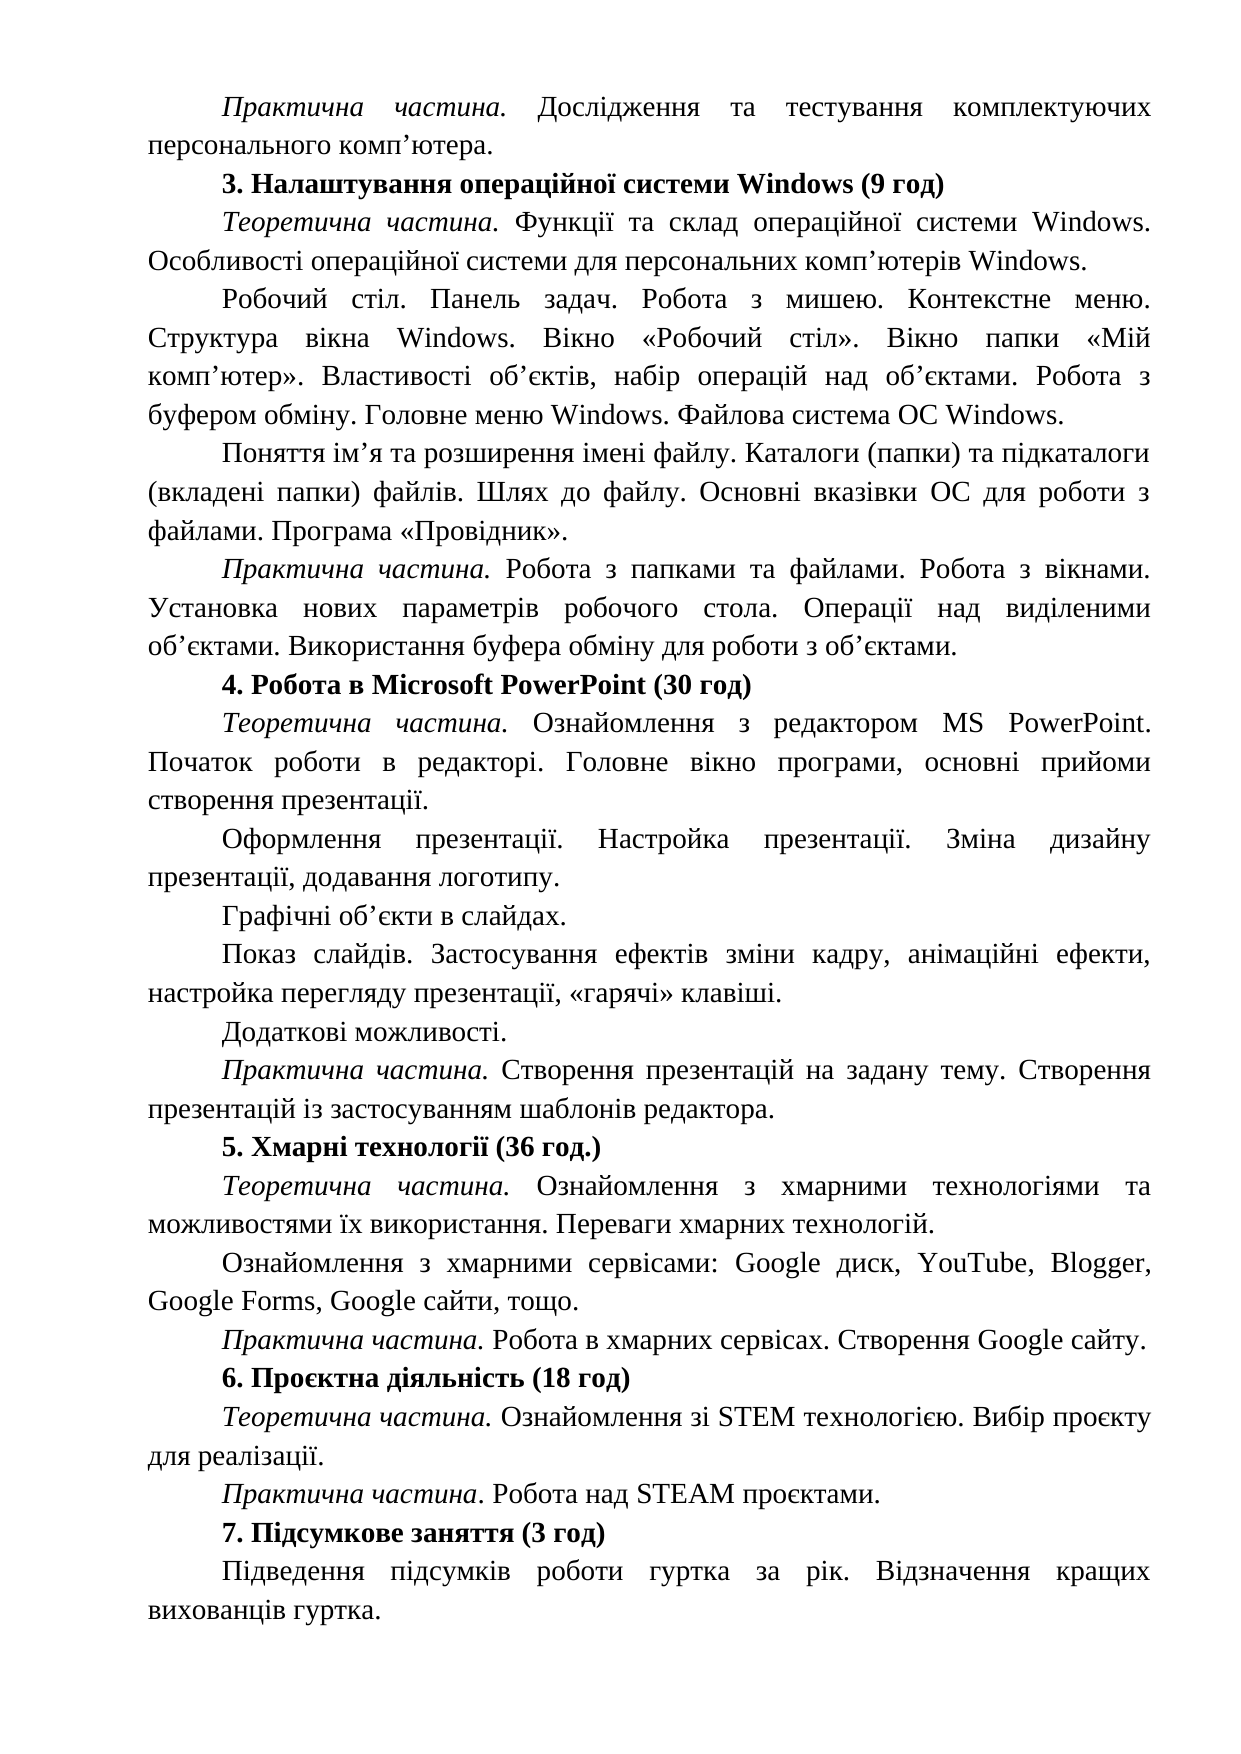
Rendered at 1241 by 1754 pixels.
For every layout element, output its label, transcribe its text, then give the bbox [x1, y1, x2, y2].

text Практична частина. Створення презентацій на задану тему. Створення презентацій із застосуванням шаблонів редактора. [148, 1052, 1152, 1124]
text 7. Підсумкове заняття (3 год) [148, 1515, 1152, 1548]
text Теоретична частина. Ознайомлення зі STEM технологією. Вибір проєкту для реалізації. [148, 1399, 1152, 1471]
text Поняття ім’я та розширення імені файлу. Каталоги (папки) та підкаталоги (вкладені папки) файлів. Шлях до файлу. Основні вказівки ОС для роботи з файлами. Програма «Провідник». [148, 436, 1152, 546]
text Підведення підсумків роботи гуртка за рік. Відзначення кращих вихованців гуртка. [148, 1553, 1152, 1625]
text Графічні об’єкти в слайдах. [148, 898, 1152, 932]
text Теоретична частина. Функції та склад операційної системи Windows. Особливості операційної системи для персональних комп’ютерів Windows. [148, 204, 1152, 276]
text Практична частина. Робота з папками та файлами. Робота з вікнами. Установка нових параметрів робочого стола. Операції над виділеними об’єктами. Використання буфера обміну для роботи з об’єктами. [148, 551, 1152, 662]
text Робочий стіл. Панель задач. Робота з мишею. Контекстне меню. Структура вікна Windows. Вікно «Робочий стіл». Вікно папки «Мій комп’ютер». Властивості об’єктів, набір операцій над об’єктами. Робота з буфером обміну. Головне меню Windows. Файлова система ОС Windows. [148, 281, 1152, 431]
text Показ слайдів. Застосування ефектів зміни кадру, анімаційні ефекти, настройка перегляду презентації, «гарячі» клавіші. [148, 937, 1152, 1009]
text Теоретична частина. Ознайомлення з редактором MS PowerPoint. Початок роботи в редакторі. Головне вікно програми, основні прийоми створення презентації. [148, 705, 1152, 816]
subtitle 3. Налаштування операційної системи Windows (9 год) [148, 166, 1152, 199]
subtitle 4. Робота в Microsoft PowerPoint (30 год) [148, 667, 1152, 700]
subtitle 5. Хмарні технології (36 год.) [148, 1129, 1152, 1163]
text Ознайомлення з хмарними сервісами: Google диск, YouTube, Blogger, Google Forms, Google сайти, тощо. [148, 1245, 1152, 1317]
text 6. Проєктна діяльність (18 год) [148, 1361, 1152, 1394]
text Додаткові можливості. [148, 1014, 1152, 1047]
text Теоретична частина. Ознайомлення з хмарними технологіями та можливостями їх використання. Переваги хмарних технологій. [148, 1168, 1152, 1240]
text Практична частина. Робота над STEAM проєктами. [148, 1476, 1152, 1510]
text Оформлення презентації. Настройка презентації. Зміна дизайну презентації, додавання логотипу. [148, 821, 1152, 893]
text Практична частина. Робота в хмарних сервісах. Створення Google сайту. [148, 1322, 1152, 1356]
text Практична частина. Дослідження та тестування комплектуючих персонального комп’ютера. [148, 89, 1152, 161]
